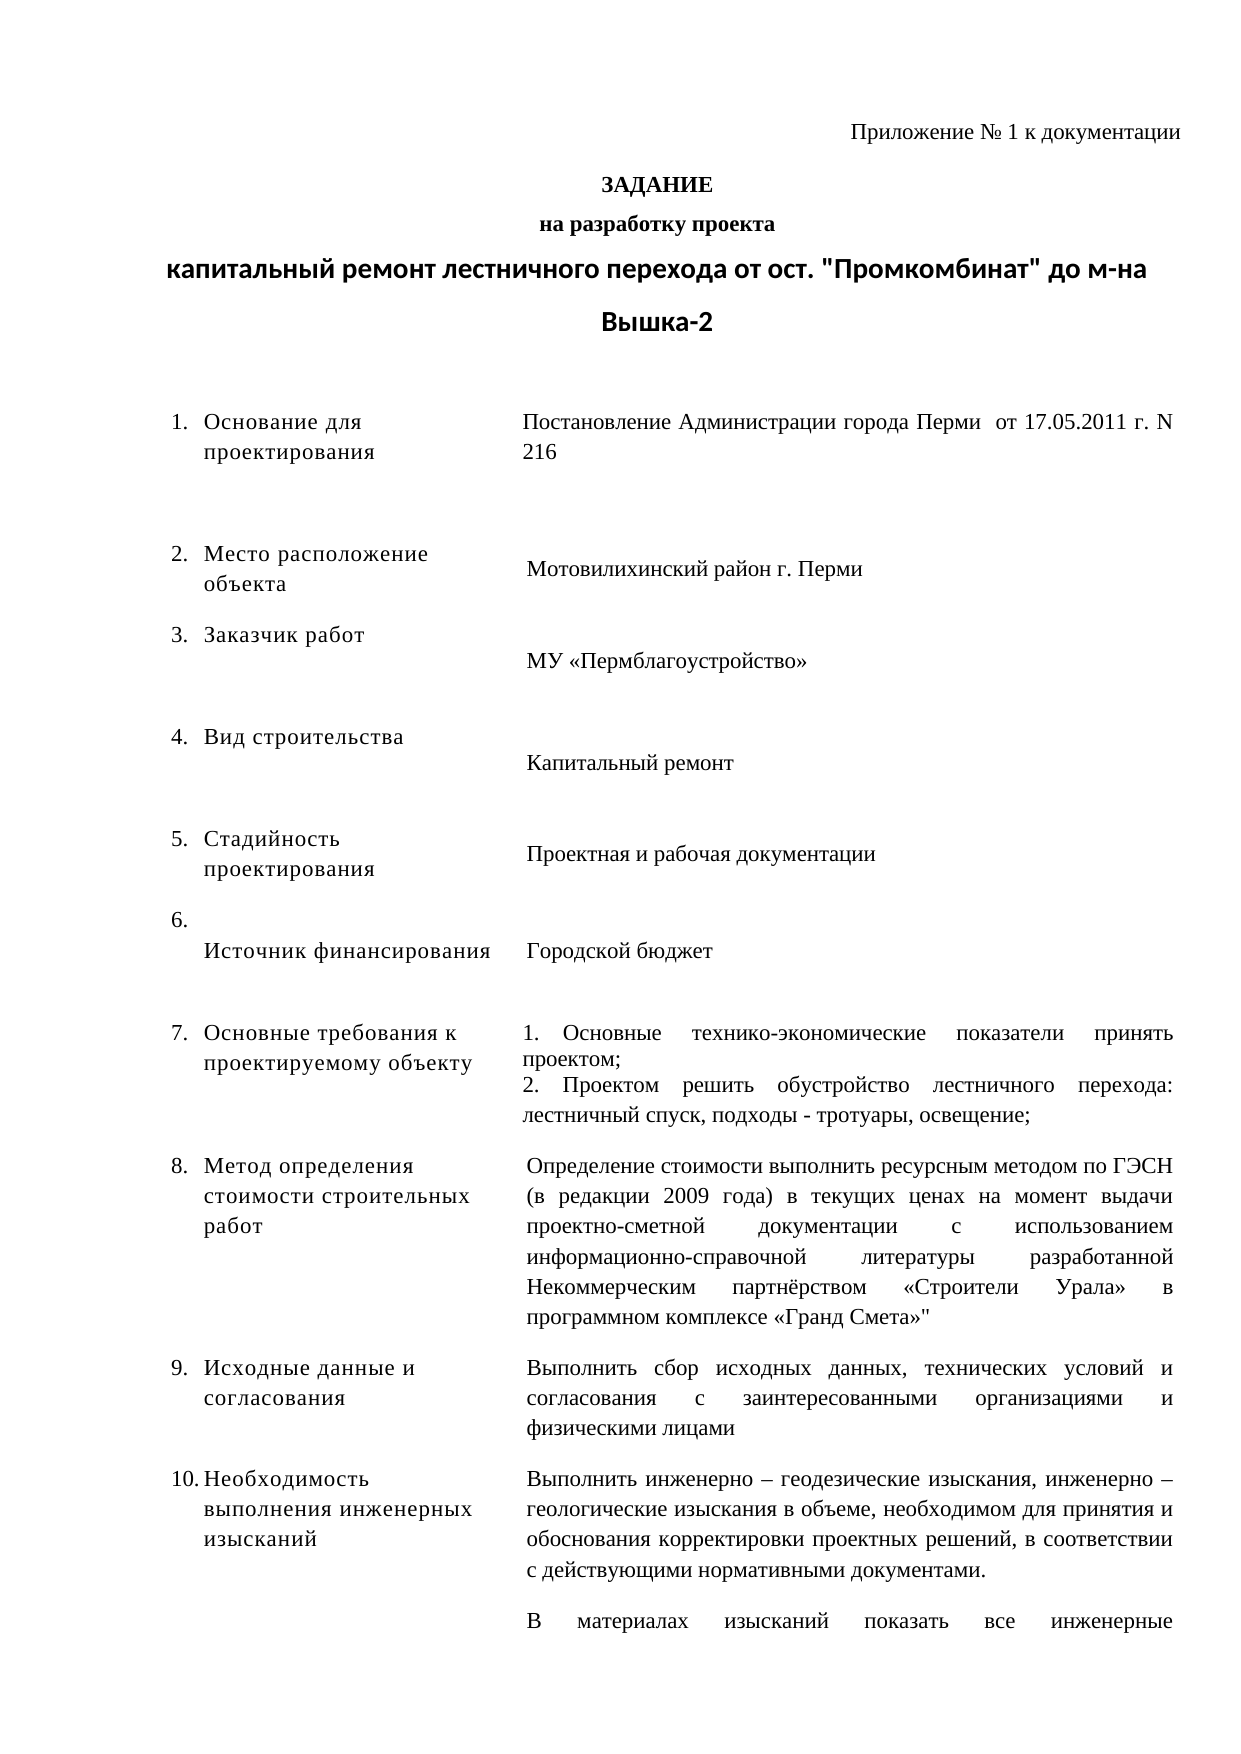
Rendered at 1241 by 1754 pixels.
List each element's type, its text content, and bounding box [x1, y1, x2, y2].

table_cell [122, 1354, 192, 1465]
table_cell [122, 1152, 192, 1354]
table_cell [122, 1465, 192, 1633]
table_cell Проектная и рабочая документации [511, 825, 1185, 906]
table_header Постановление Администрации города Перми от 17.05.2011 г. N 216 [511, 408, 1185, 540]
table_cell [122, 540, 192, 621]
table_cell Основные технико-экономические показатели принять проектом; 2. Проектом решить обустройство лестничного перехода: лестничный спуск, подходы - тротуары, освещение; [511, 1019, 1185, 1152]
text Приложение № 1 к документации [133, 118, 1181, 144]
table_cell Выполнить сбор исходных данных, технических условий и согласования с заинтересованными организациями и физическими лицами [511, 1354, 1185, 1465]
table_cell [122, 906, 192, 1018]
table_cell [122, 1019, 192, 1152]
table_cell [511, 1465, 1185, 1633]
table_cell Мотовилихинский район г. Перми [511, 540, 1185, 621]
table_header [122, 408, 192, 540]
text на разработку проекта капитальный ремонт лестничного перехода от ост. "Промкомбинат" [133, 210, 1181, 237]
table_cell Капитальный ремонт [511, 723, 1185, 825]
table_cell Городской бюджет [511, 906, 1185, 1018]
table_cell МУ «Пермблагоустройство» [511, 621, 1185, 723]
table_cell Вид строительства [192, 723, 511, 825]
table_header Основание для проектирования [192, 408, 511, 540]
table_cell Определение стоимости выполнить ресурсным методом по ГЭСН (в редакции 2009 года) в текущих ценах на момент выдачи проектно-сметной документации с использованием информационно-справочной литературы разработанной Некоммерческим партнёрством «Строители Урала» в программном комплексе «Гранд Смета»" [511, 1152, 1185, 1354]
table_cell Заказчик работ [192, 621, 511, 723]
text ЗАДАНИЕ [133, 171, 1181, 197]
table_cell [122, 723, 192, 825]
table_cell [192, 1465, 511, 1633]
table_cell [122, 825, 192, 906]
table_cell Основные требования к проектируемому объекту [192, 1019, 511, 1152]
table_cell Источник финансирования [192, 906, 511, 1018]
text до м-на Вышка-2 [133, 250, 1181, 339]
table_cell Место расположение объекта [192, 540, 511, 621]
table_cell Стадийность проектирования [192, 825, 511, 906]
table_cell Метод определения стоимости строительных работ [192, 1152, 511, 1354]
table_cell [122, 621, 192, 723]
table_cell Исходные данные и согласования [192, 1354, 511, 1465]
